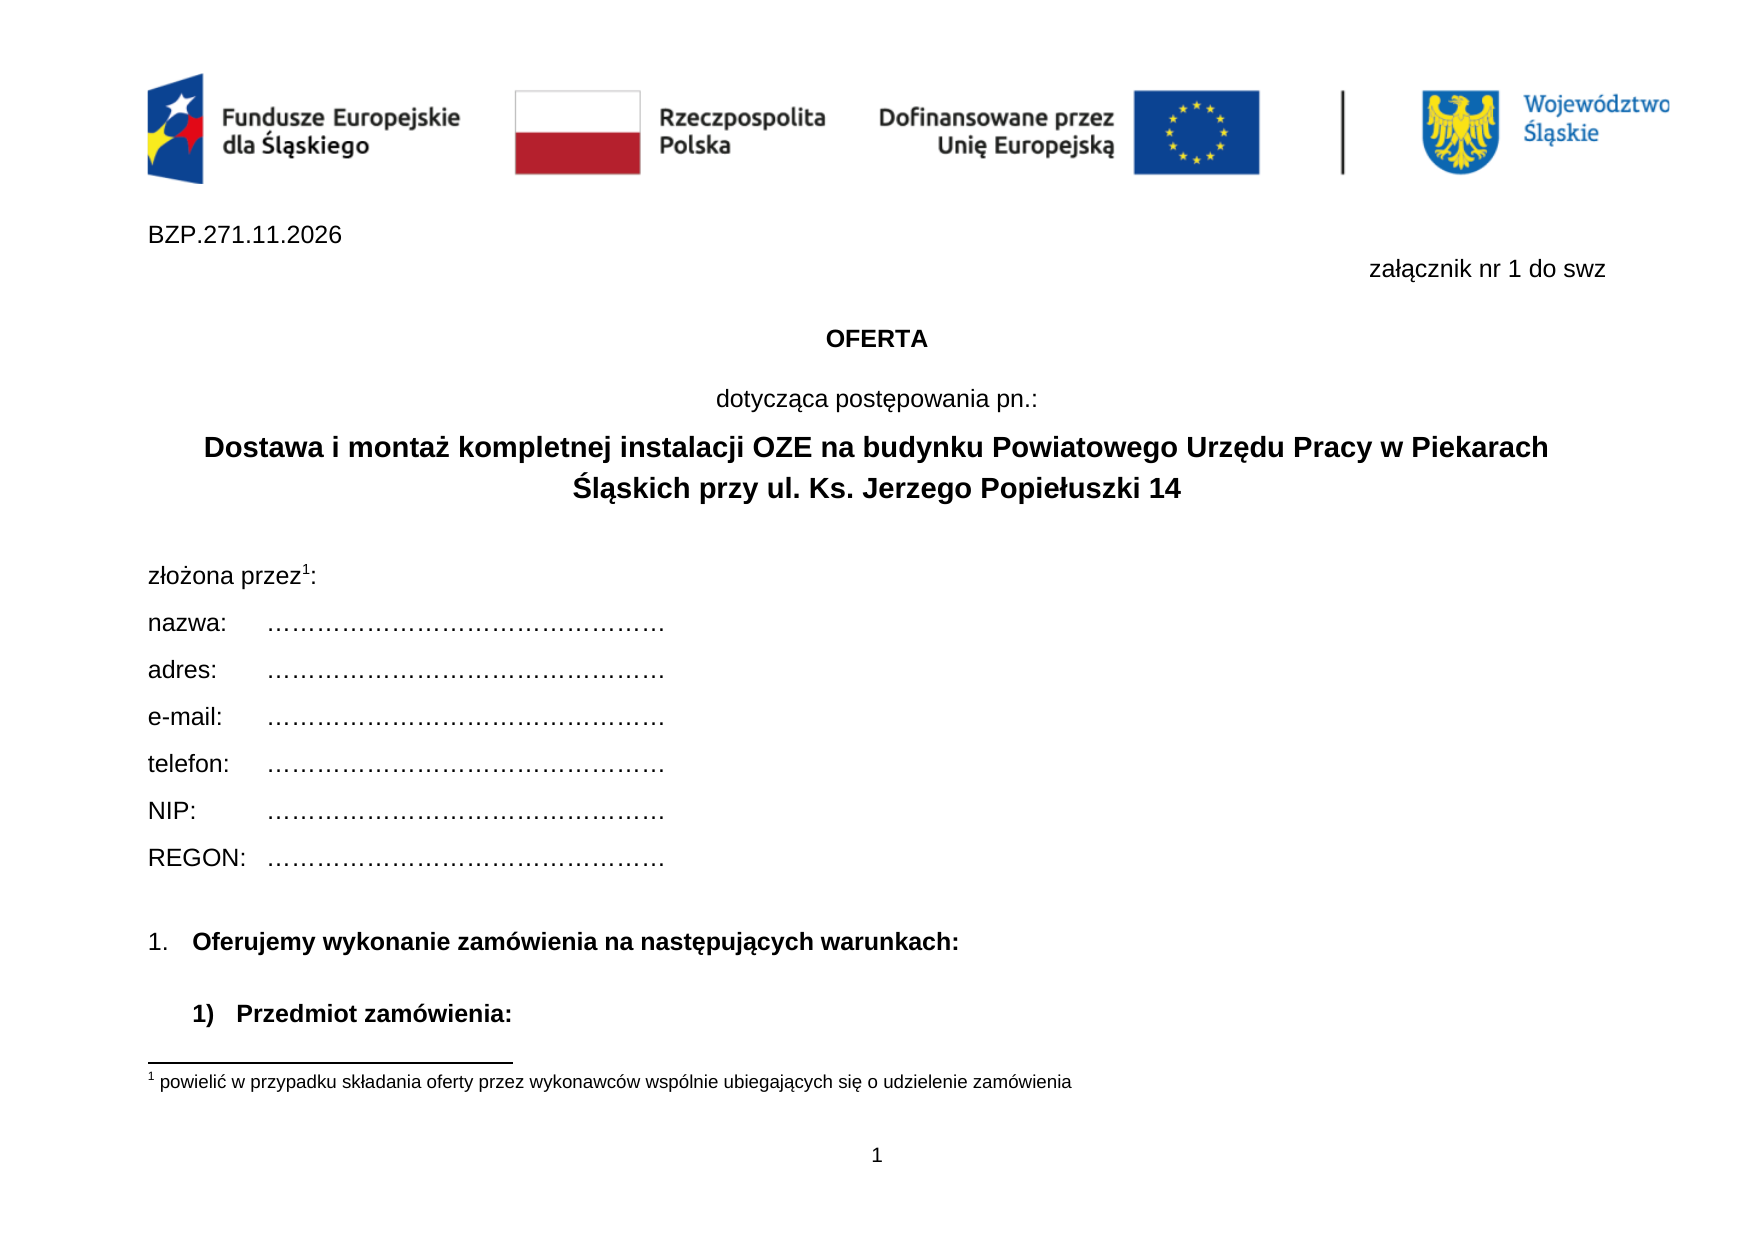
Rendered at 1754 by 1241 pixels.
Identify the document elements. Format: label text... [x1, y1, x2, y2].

text Dostawa i montaż kompletnej instalacji OZE na budynku Powiatowego Urzędu Pracy w Piekarach Śląskich przy ul. Ks. Jerzego Popiełuszki 14 [148, 431, 1606, 504]
list Oferujemy wykonanie zamówienia na następujących warunkach: [148, 927, 1606, 956]
list Przedmiot zamówienia: [192, 999, 1606, 1028]
text e-mail: ………………………………………… [148, 702, 1606, 731]
text NIP: ………………………………………… [148, 796, 1606, 824]
text dotycząca postępowania pn.: [148, 383, 1606, 412]
text telefon: ………………………………………… [148, 749, 1606, 778]
text nazwa: ………………………………………… [148, 608, 1606, 637]
text złożona przez: [148, 561, 1606, 590]
text OFERTA [148, 324, 1606, 353]
text adres: ………………………………………… [148, 655, 1606, 684]
text REGON: ………………………………………… [148, 843, 1606, 872]
